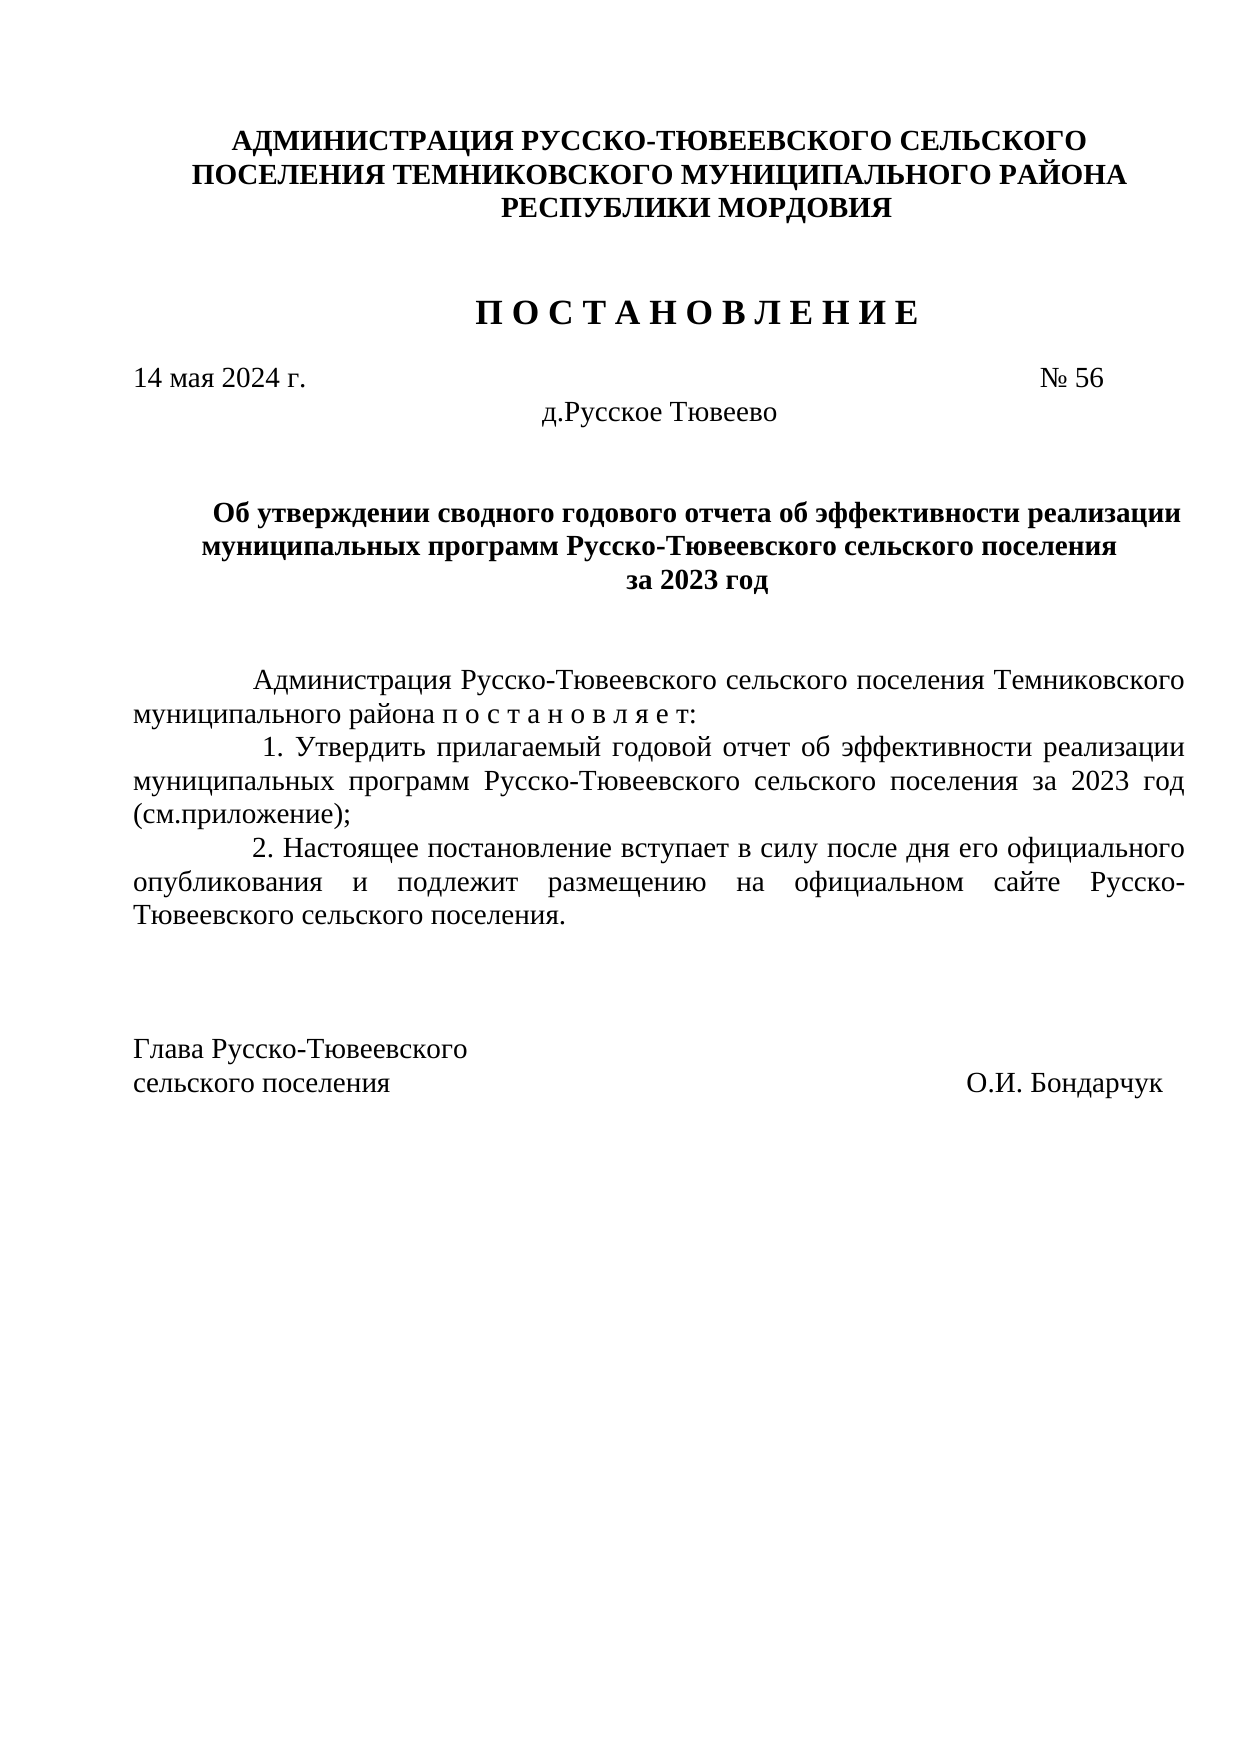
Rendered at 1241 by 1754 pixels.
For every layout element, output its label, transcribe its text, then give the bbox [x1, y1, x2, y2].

text П О С Т А Н О В Л Е Н И Е [133, 291, 1186, 332]
text Об утверждении сводного годового отчета об эффективности реализации муниципальных программ Русско-Тювеевского сельского поселения [133, 495, 1186, 562]
text 2. Настоящее постановление вступает в силу после дня его официального опубликования и подлежит размещению на официальном сайте Русско-Тювеевского сельского поселения. [133, 830, 1186, 931]
text д.Русское Тювеево [133, 394, 1186, 428]
text 14 мая 2024 г. № 56 [133, 361, 1186, 394]
text Глава Русско-Тювеевского [133, 1031, 1186, 1065]
subtitle АДМИНИСТРАЦИя РУССКО-ТЮВЕЕВСКОГО СЕЛЬСКОГО ПОСЕЛЕНИЯ Темниковского МУНИЦИПАЛЬНОГО РАЙОНА [133, 123, 1186, 190]
text Администрация Русско-Тювеевского сельского поселения Темниковского муниципального района п о с т а н о в л я е т: [133, 662, 1186, 729]
text за 2023 год [133, 562, 1186, 595]
subtitle Республики мордовиЯ [133, 190, 1186, 224]
text 1. Утвердить прилагаемый годовой отчет об эффективности реализации муниципальных программ Русско-Тювеевского сельского поселения за 2023 год (см.приложение); [133, 729, 1186, 830]
text сельского поселения О.И. Бондарчук [133, 1065, 1186, 1098]
